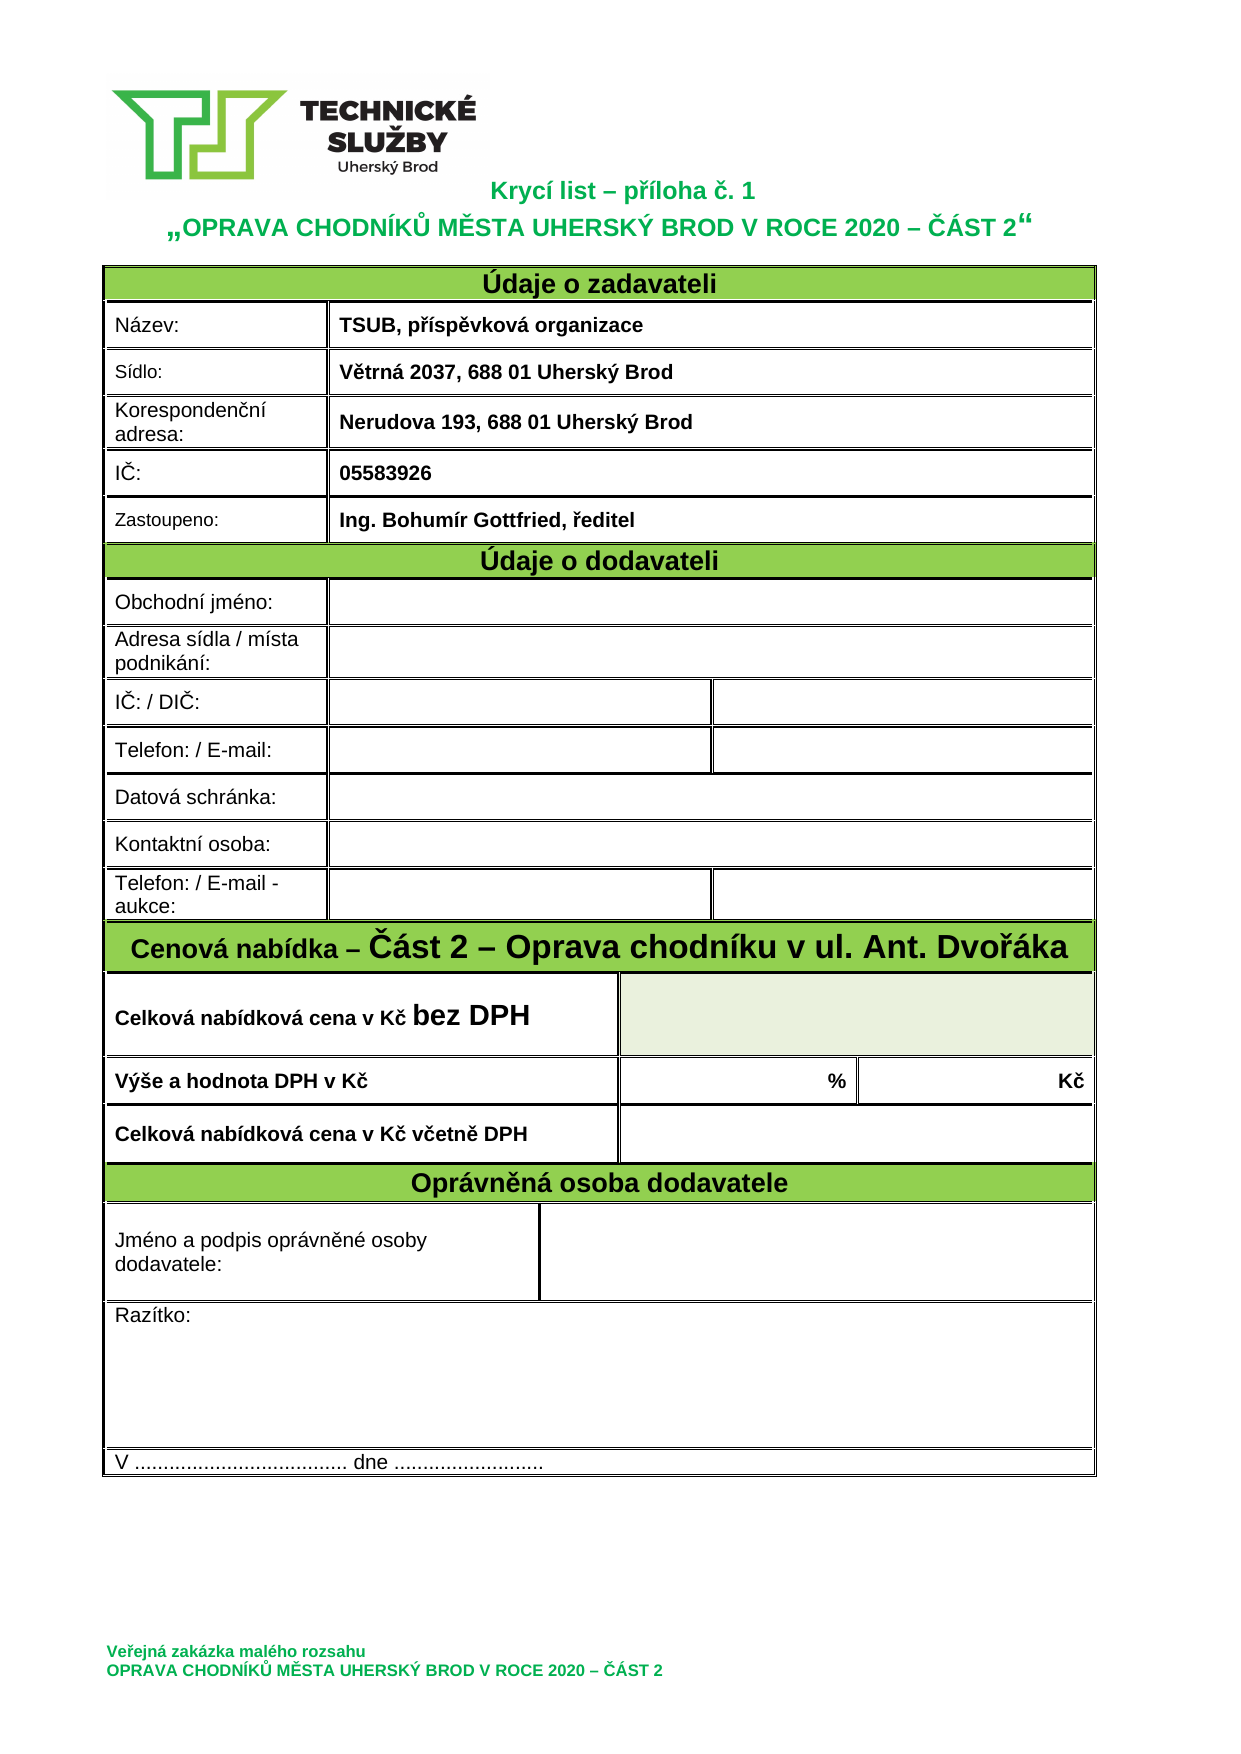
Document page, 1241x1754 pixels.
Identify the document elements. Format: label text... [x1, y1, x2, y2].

table_cell [330, 577, 1094, 624]
table_cell [330, 624, 1094, 677]
table_cell [714, 866, 1094, 919]
table_cell [330, 819, 1094, 866]
table_cell Ing. Bohumír Gottfried, ředitel [330, 495, 1096, 542]
table_cell [330, 772, 1094, 819]
table_cell Kč [859, 1055, 1094, 1102]
table_cell Kontaktní osoba: [105, 819, 327, 866]
table_cell V ..................................... dne .......................... [105, 1447, 1094, 1474]
table_cell Adresa sídla / místa podnikání: [105, 624, 327, 677]
table_cell Razítko: [105, 1300, 1094, 1447]
table_cell Oprávněná osoba dodavatele [105, 1162, 1094, 1201]
table_cell Cenová nabídka – Část 2 – Oprava chodníku v ul. Ant. Dvořáka [103, 919, 1096, 971]
table_cell [330, 870, 710, 919]
table_cell Celková nabídková cena v Kč bez DPH [103, 971, 617, 1055]
table_cell [712, 724, 1096, 772]
table_cell Obchodní jméno: [105, 577, 326, 624]
table_cell Jméno a podpis oprávněné osoby dodavatele: [105, 1201, 539, 1300]
table_cell Zastoupeno: [103, 495, 326, 542]
table_cell Výše a hodnota DPH v Kč [105, 1055, 618, 1102]
table_cell [330, 680, 710, 724]
table_cell 05583926 [330, 447, 1094, 494]
table_cell Telefon: / E-mail -aukce: [105, 866, 327, 919]
picture [106, 73, 490, 200]
table_cell Sídlo: [105, 347, 327, 394]
table_cell Celková nabídková cena v Kč včetně DPH [103, 1103, 617, 1162]
table_cell IČ: [105, 447, 327, 494]
table_cell IČ: / DIČ: [105, 677, 327, 724]
table_cell Telefon: / E-mail: [103, 724, 328, 772]
table_header Údaje o zadavateli [105, 268, 1094, 299]
table_cell Údaje o dodavateli [105, 542, 1094, 577]
table_cell Větrná 2037, 688 01 Uherský Brod [330, 347, 1094, 394]
table_cell [621, 971, 1096, 1055]
table_cell Název: [103, 300, 326, 347]
table_cell [621, 1103, 1096, 1162]
table_cell Nerudova 193, 688 01 Uherský Brod [330, 394, 1094, 447]
table_cell Korespondenční adresa: [105, 394, 327, 447]
table_cell [714, 677, 1094, 724]
table_cell TSUB, příspěvková organizace [330, 300, 1096, 347]
table_cell % [621, 1058, 856, 1102]
table_cell [330, 728, 710, 772]
table_cell [541, 1201, 1094, 1300]
table_cell Datová schránka: [105, 772, 326, 819]
